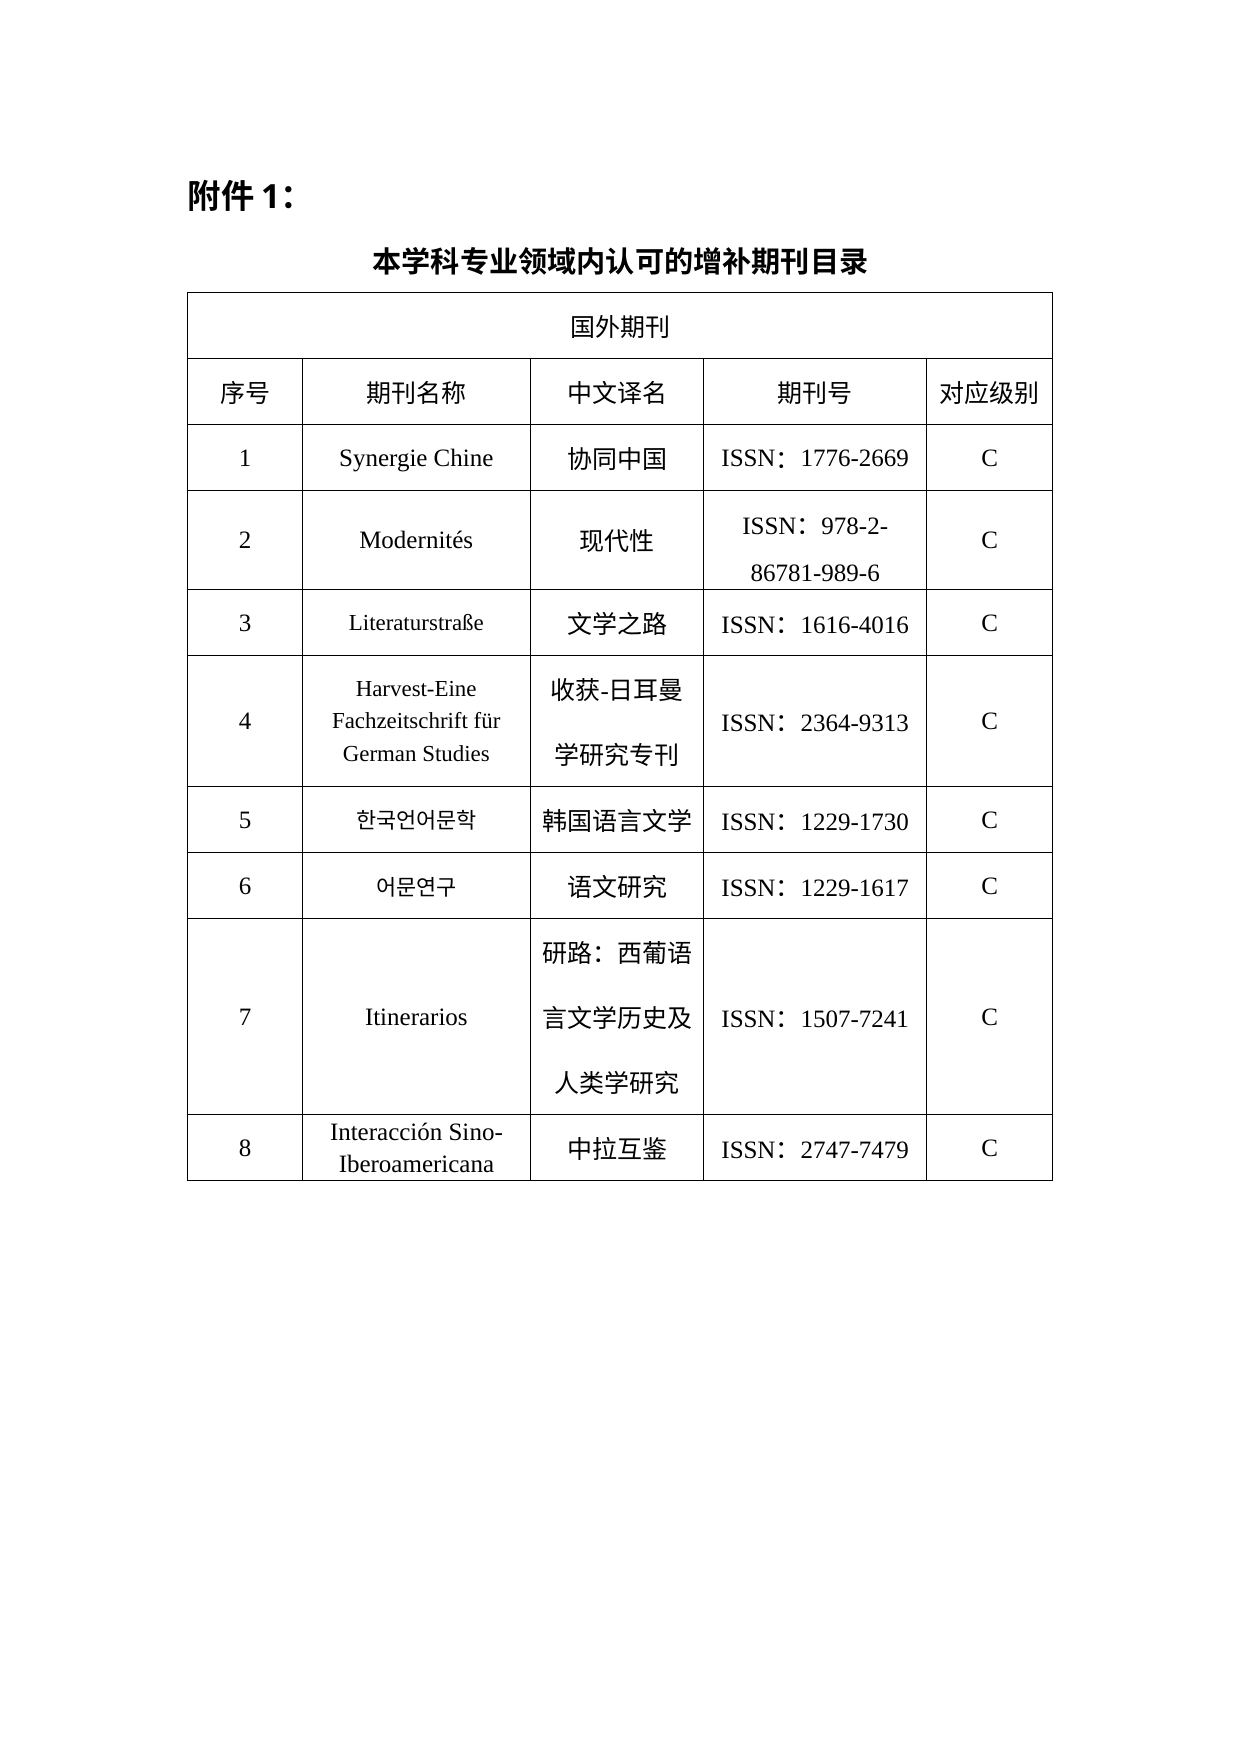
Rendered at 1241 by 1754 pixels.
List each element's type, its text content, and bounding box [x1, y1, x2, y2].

table_cell C [927, 656, 1052, 786]
table_cell 6 [188, 853, 302, 918]
table_cell 序号 [188, 359, 302, 424]
table_cell ISSN：1229-1730 [704, 787, 926, 852]
table_cell 한국언어문학 [303, 787, 530, 852]
table_cell 中拉互鉴 [531, 1115, 703, 1180]
table_cell 对应级别 [927, 359, 1052, 424]
table_cell C [927, 590, 1052, 655]
table_cell 어문연구 [303, 853, 530, 918]
table_cell 3 [188, 590, 302, 655]
text 附件1： [187, 162, 1053, 227]
text 本学科专业领域内认可的增补期刊目录 [187, 227, 1053, 292]
table_cell 期刊号 [704, 359, 926, 424]
table_cell C [927, 425, 1052, 490]
table_cell 5 [188, 787, 302, 852]
table_cell Literaturstraße [303, 590, 530, 655]
table_cell ISSN：2364-9313 [704, 656, 926, 786]
table_cell C [927, 787, 1052, 852]
table_cell ISSN：1616-4016 [704, 590, 926, 655]
table_cell 现代性 [531, 491, 703, 589]
table_cell Itinerarios [303, 919, 530, 1114]
table_cell C [927, 491, 1052, 589]
table_cell Interacción Sino-Iberoamericana [303, 1115, 530, 1180]
table_cell C [927, 919, 1052, 1114]
table_cell Modernités [303, 491, 530, 589]
table_header 国外期刊 [188, 293, 1052, 358]
table_cell 文学之路 [531, 590, 703, 655]
table_cell 收获-日耳曼学研究专刊 [531, 656, 703, 786]
table_cell C [927, 1115, 1052, 1180]
table_cell C [927, 853, 1052, 918]
table_cell 2 [188, 491, 302, 589]
table_cell 研路：西葡语言文学历史及人类学研究 [531, 919, 703, 1114]
table_cell 韩国语言文学 [531, 787, 703, 852]
table_cell 语文研究 [531, 853, 703, 918]
table_cell 中文译名 [531, 359, 703, 424]
table_cell 协同中国 [531, 425, 703, 490]
table_cell 7 [188, 919, 302, 1114]
table_cell ISSN：1229-1617 [704, 853, 926, 918]
table_cell ISSN：1507-7241 [704, 919, 926, 1114]
table_cell ISSN：978-2-86781-989-6 [704, 491, 926, 589]
table_cell 8 [188, 1115, 302, 1180]
table_cell 期刊名称 [303, 359, 530, 424]
table_cell Harvest-Eine Fachzeitschrift für German Studies [303, 656, 530, 786]
table_cell 4 [188, 656, 302, 786]
table_cell ISSN：2747-7479 [704, 1115, 926, 1180]
table_cell 1 [188, 425, 302, 490]
table_cell Synergie Chine [303, 425, 530, 490]
table_cell ISSN：1776-2669 [704, 425, 926, 490]
